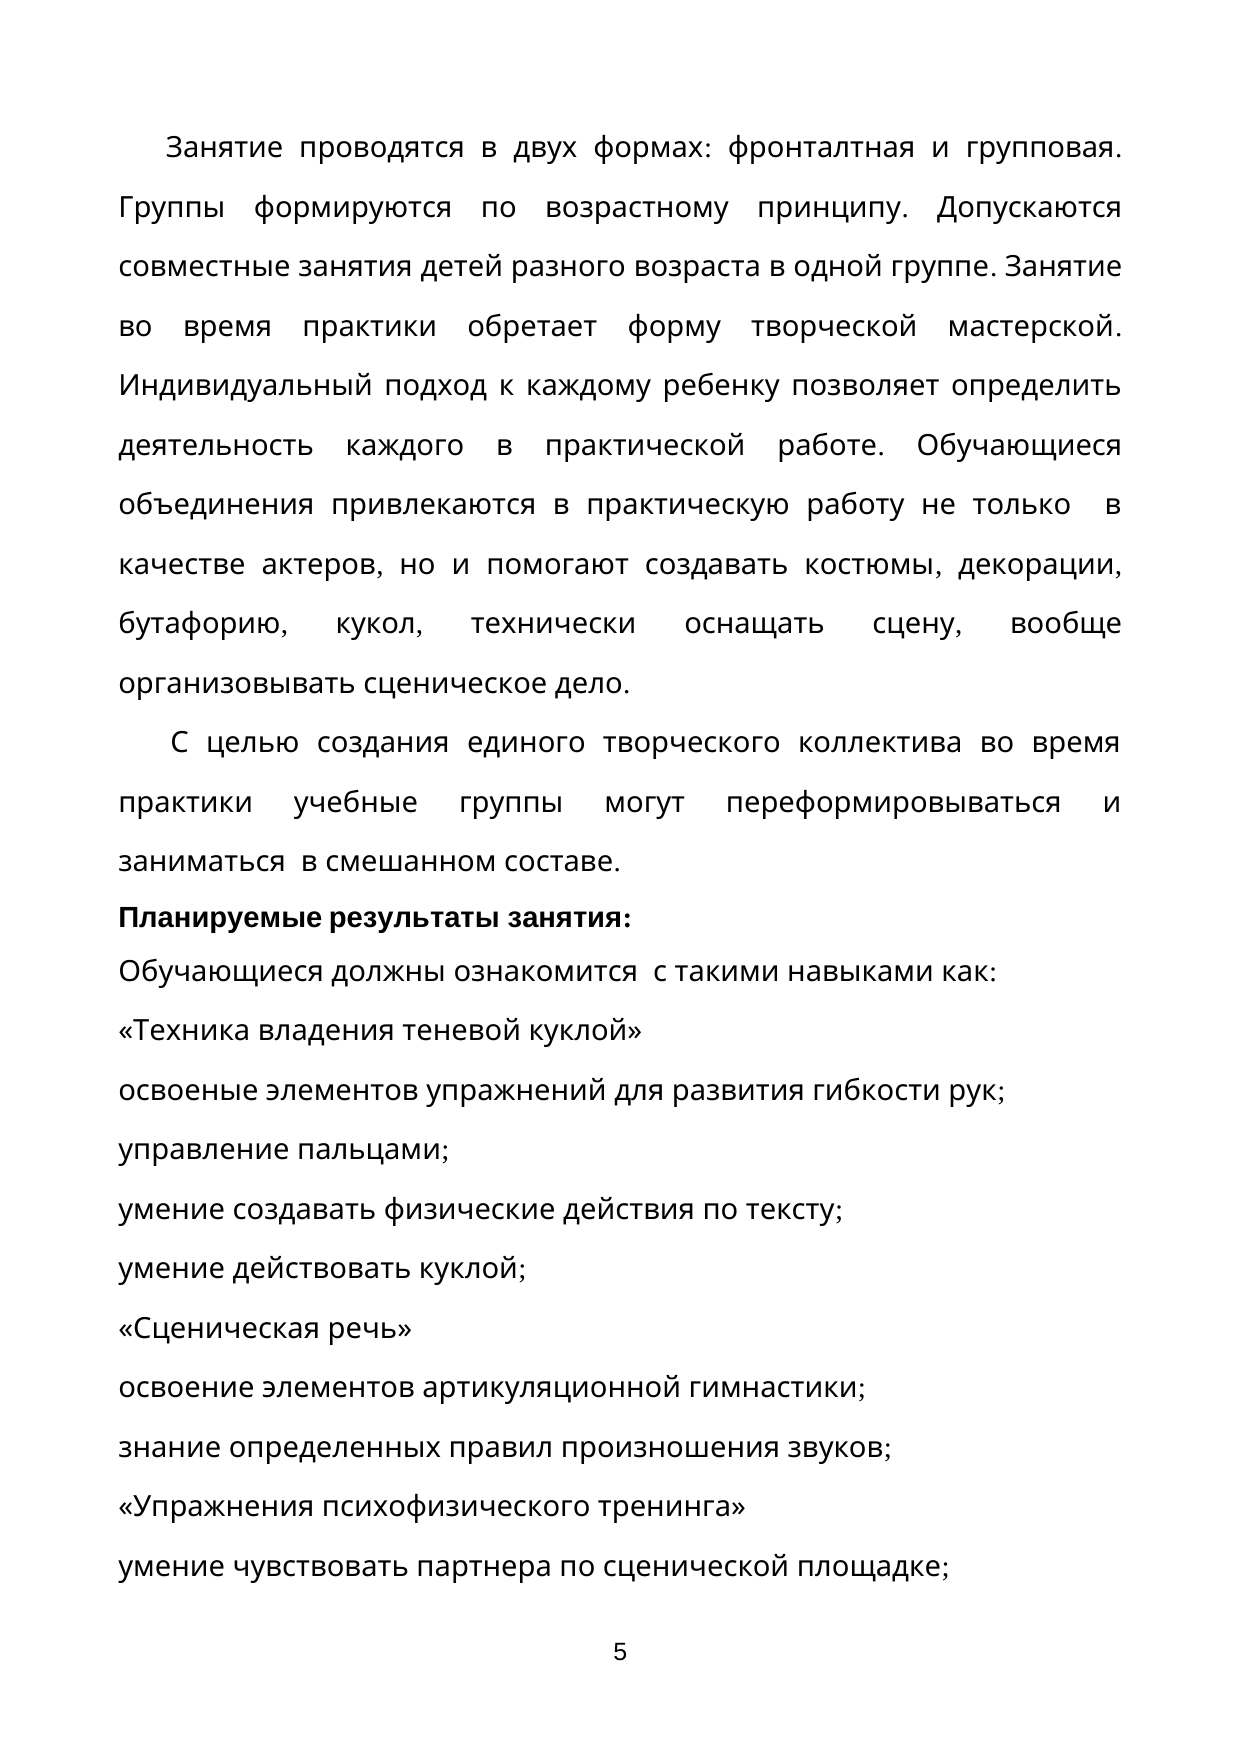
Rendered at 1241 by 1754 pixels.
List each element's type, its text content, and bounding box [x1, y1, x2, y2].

text «Упражнения психофизического тренинга» [118, 1486, 1122, 1525]
text освоение элементов артикуляционной гимнастики; [118, 1367, 1122, 1406]
text умение чувствовать партнера по сценической площадке; [118, 1545, 1122, 1585]
text Обучающиеся должны ознакомится с такими навыками как: [118, 950, 1122, 990]
text умение действовать куклой; [118, 1248, 1122, 1287]
text освоеные элементов упражнений для развития гибкости рук; [118, 1069, 1122, 1109]
text «Сценическая речь» [118, 1307, 1122, 1347]
text С целью создания единого творческого коллектива во время практики учебные группы могут переформировываться и заниматься в смешанном составе. [118, 721, 1122, 880]
text Планируемые результаты занятия: [118, 900, 1122, 933]
text умение создавать физические действия по тексту; [118, 1188, 1122, 1228]
text «Техника владения теневой куклой» [118, 1010, 1122, 1049]
text управление пальцами; [118, 1129, 1122, 1168]
text знание определенных правил произношения звуков; [118, 1426, 1122, 1466]
text Занятие проводятся в двух формах: фронталтная и групповая. Группы формируются по возрастному принципу. Допускаются совместные занятия детей разного возраста в одной группе. Занятие во время практики обретает форму творческой мастерской. Индивидуальный подход к каждому ребенку позволяет определить деятельность каждого в практической работе. Обучающиеся объединения привлекаются в практическую работу не только в качестве актеров, но и помогают создавать костюмы, декорации, бутафорию, кукол, технически оснащать сцену, вообще организовывать сценическое дело. [118, 127, 1122, 702]
